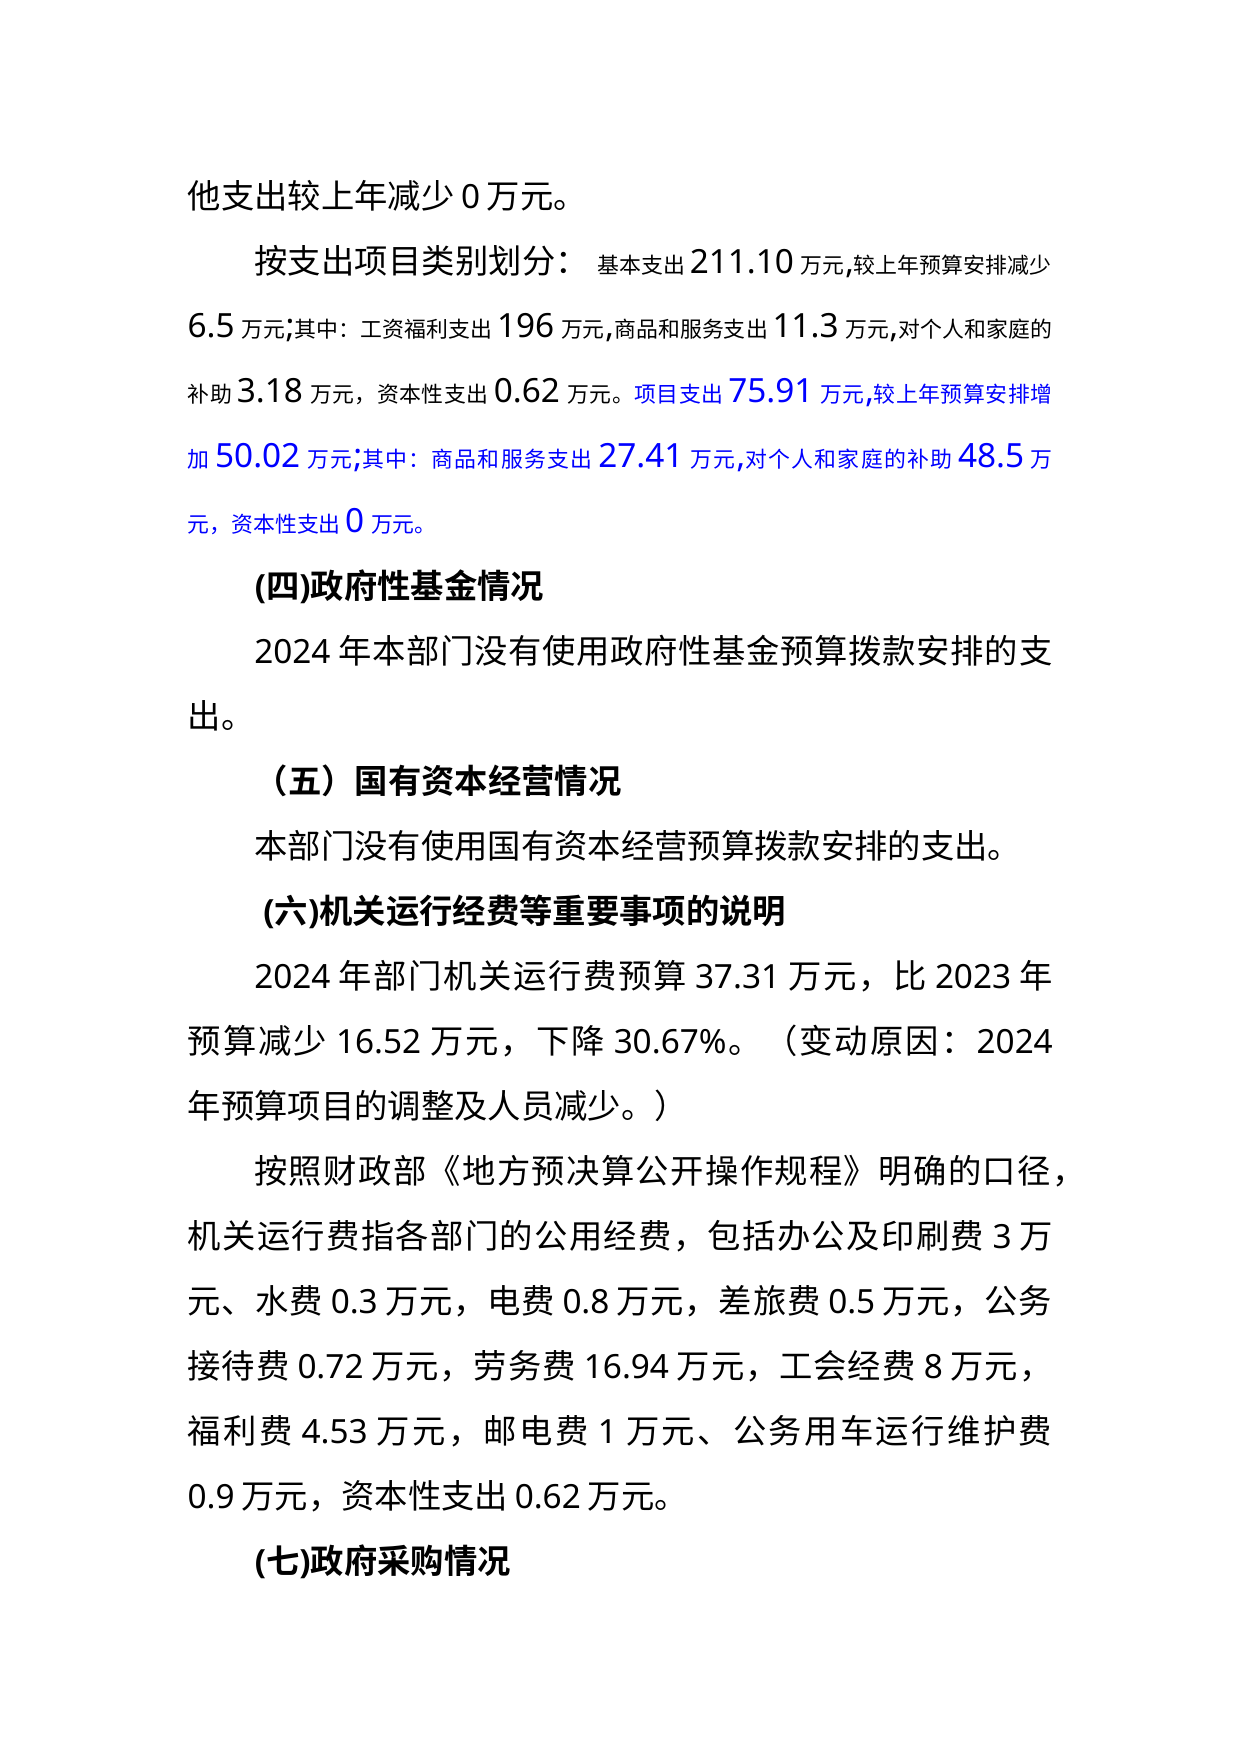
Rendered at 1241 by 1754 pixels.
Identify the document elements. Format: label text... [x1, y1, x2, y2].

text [187, 162, 1053, 227]
text 按照财政部《地方预决算公开操作规程》明确的口径，机关运行费指各部门的公用经费，包括办公及印刷费3万元、水费0.3万元，电费0.8万元，差旅费0.5万元，公务接待费0.72万元，劳务费16.94万元，工会经费8万元，福利费4.53万元，邮电费1万元、公务用车运行维护费0.9万元，资本性支出0.62万元。 [187, 1137, 1053, 1527]
text （五）国有资本经营情况 [187, 747, 1053, 812]
text 按支出项目类别划分： 基本支出211.10万元,较上年预算安排减少6.5万元;其中：工资福利支出196万元,商品和服务支出11.3万元,对个人和家庭的补助3.18万元，资本性支出0.62万元。项目支出75.91万元,较上年预算安排增加50.02万元;其中：商品和服务支出27.41万元,对个人和家庭的补助48.5万元，资本性支出0万元。 [187, 227, 1053, 552]
text 本部门没有使用国有资本经营预算拨款安排的支出。 [187, 812, 1053, 877]
text 2024年部门机关运行费预算37.31万元，比2023年预算减少16.52万元，下降30.67%。（变动原因：2024年预算项目的调整及人员减少。） [187, 942, 1053, 1137]
text (七)政府采购情况 [187, 1527, 1053, 1592]
text (六)机关运行经费等重要事项的说明 [187, 877, 1053, 942]
text 2024年本部门没有使用政府性基金预算拨款安排的支出。 [187, 617, 1053, 747]
text (四)政府性基金情况 [187, 552, 1053, 617]
